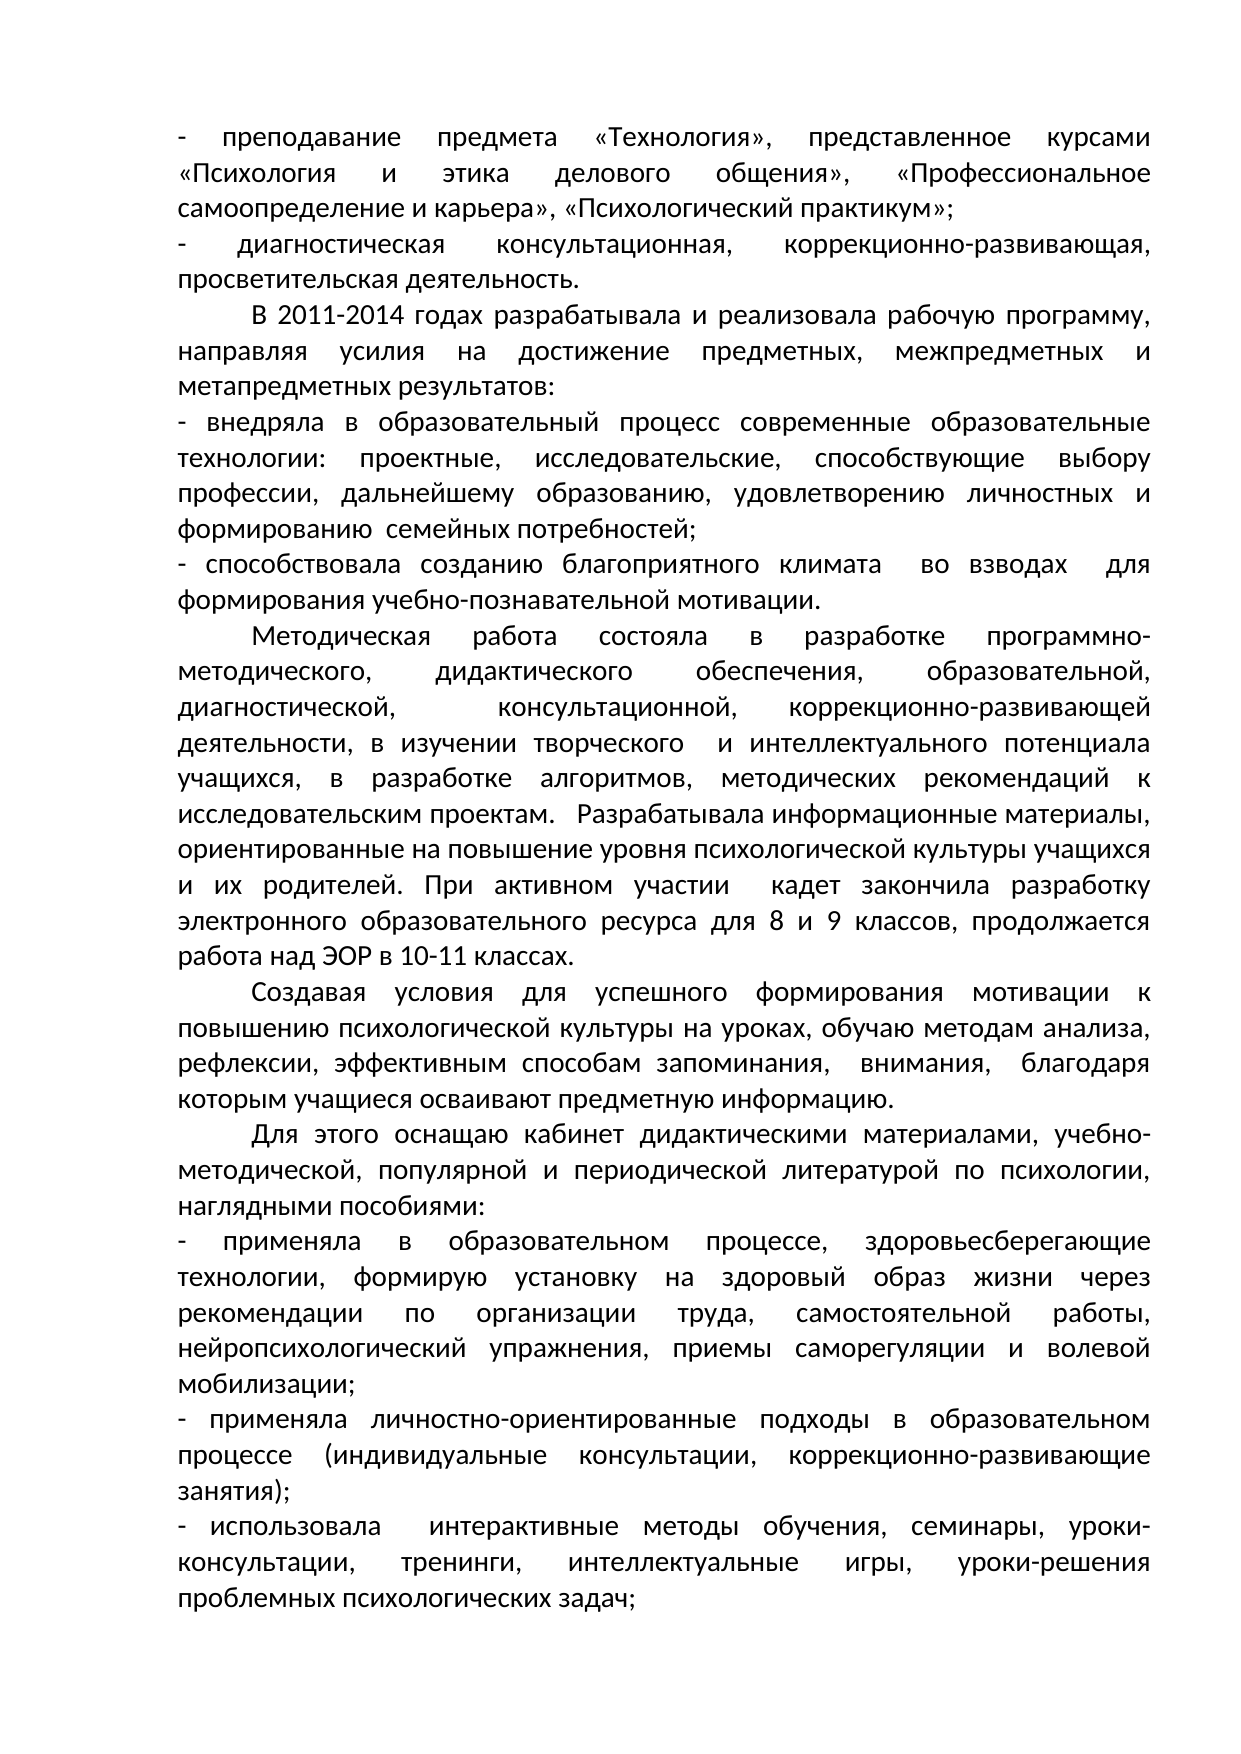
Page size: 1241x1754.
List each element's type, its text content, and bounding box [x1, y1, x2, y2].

text - использовала интерактивные методы обучения, семинары, уроки-консультации, тренинги, интеллектуальные игры, уроки-решения проблемных психологических задач; [177, 1507, 1152, 1614]
text В 2011-2014 годах разрабатывала и реализовала рабочую программу, направляя усилия на достижение предметных, межпредметных и метапредметных результатов: [177, 296, 1152, 403]
text - преподавание предмета «Технология», представленное курсами «Психология и этика делового общения», «Профессиональное самоопределение и карьера», «Психологический практикум»; [177, 118, 1152, 225]
text Создавая условия для успешного формирования мотивации к повышению психологической культуры на уроках, обучаю методам анализа, рефлексии, эффективным способам запоминания, внимания, благодаря которым учащиеся осваивают предметную информацию. [177, 973, 1152, 1116]
text - диагностическая консультационная, коррекционно-развивающая, просветительская деятельность. [177, 225, 1152, 296]
text - способствовала созданию благоприятного климата во взводах для формирования учебно-познавательной мотивации. [177, 546, 1152, 617]
text - внедряла в образовательный процесс современные образовательные технологии: проектные, исследовательские, способствующие выбору профессии, дальнейшему образованию, удовлетворению личностных и формированию семейных потребностей; [177, 403, 1152, 546]
text - применяла в образовательном процессе, здоровьесберегающие технологии, формирую установку на здоровый образ жизни через рекомендации по организации труда, самостоятельной работы, нейропсихологический упражнения, приемы саморегуляции и волевой мобилизации; [177, 1222, 1152, 1401]
text - применяла личностно-ориентированные подходы в образовательном процессе (индивидуальные консультации, коррекционно-развивающие занятия); [177, 1401, 1152, 1507]
text Для этого оснащаю кабинет дидактическими материалами, учебно-методической, популярной и периодической литературой по психологии, наглядными пособиями: [177, 1116, 1152, 1222]
text Методическая работа состояла в разработке программно-методического, дидактического обеспечения, образовательной, диагностической, консультационной, коррекционно-развивающей деятельности, в изучении творческого и интеллектуального потенциала учащихся, в разработке алгоритмов, методических рекомендаций к исследовательским проектам. Разрабатывала информационные материалы, ориентированные на повышение уровня психологической культуры учащихся и их родителей. При активном участии кадет закончила разработку электронного образовательного ресурса для 8 и 9 классов, продолжается работа над ЭОР в 10-11 классах. [177, 617, 1152, 973]
